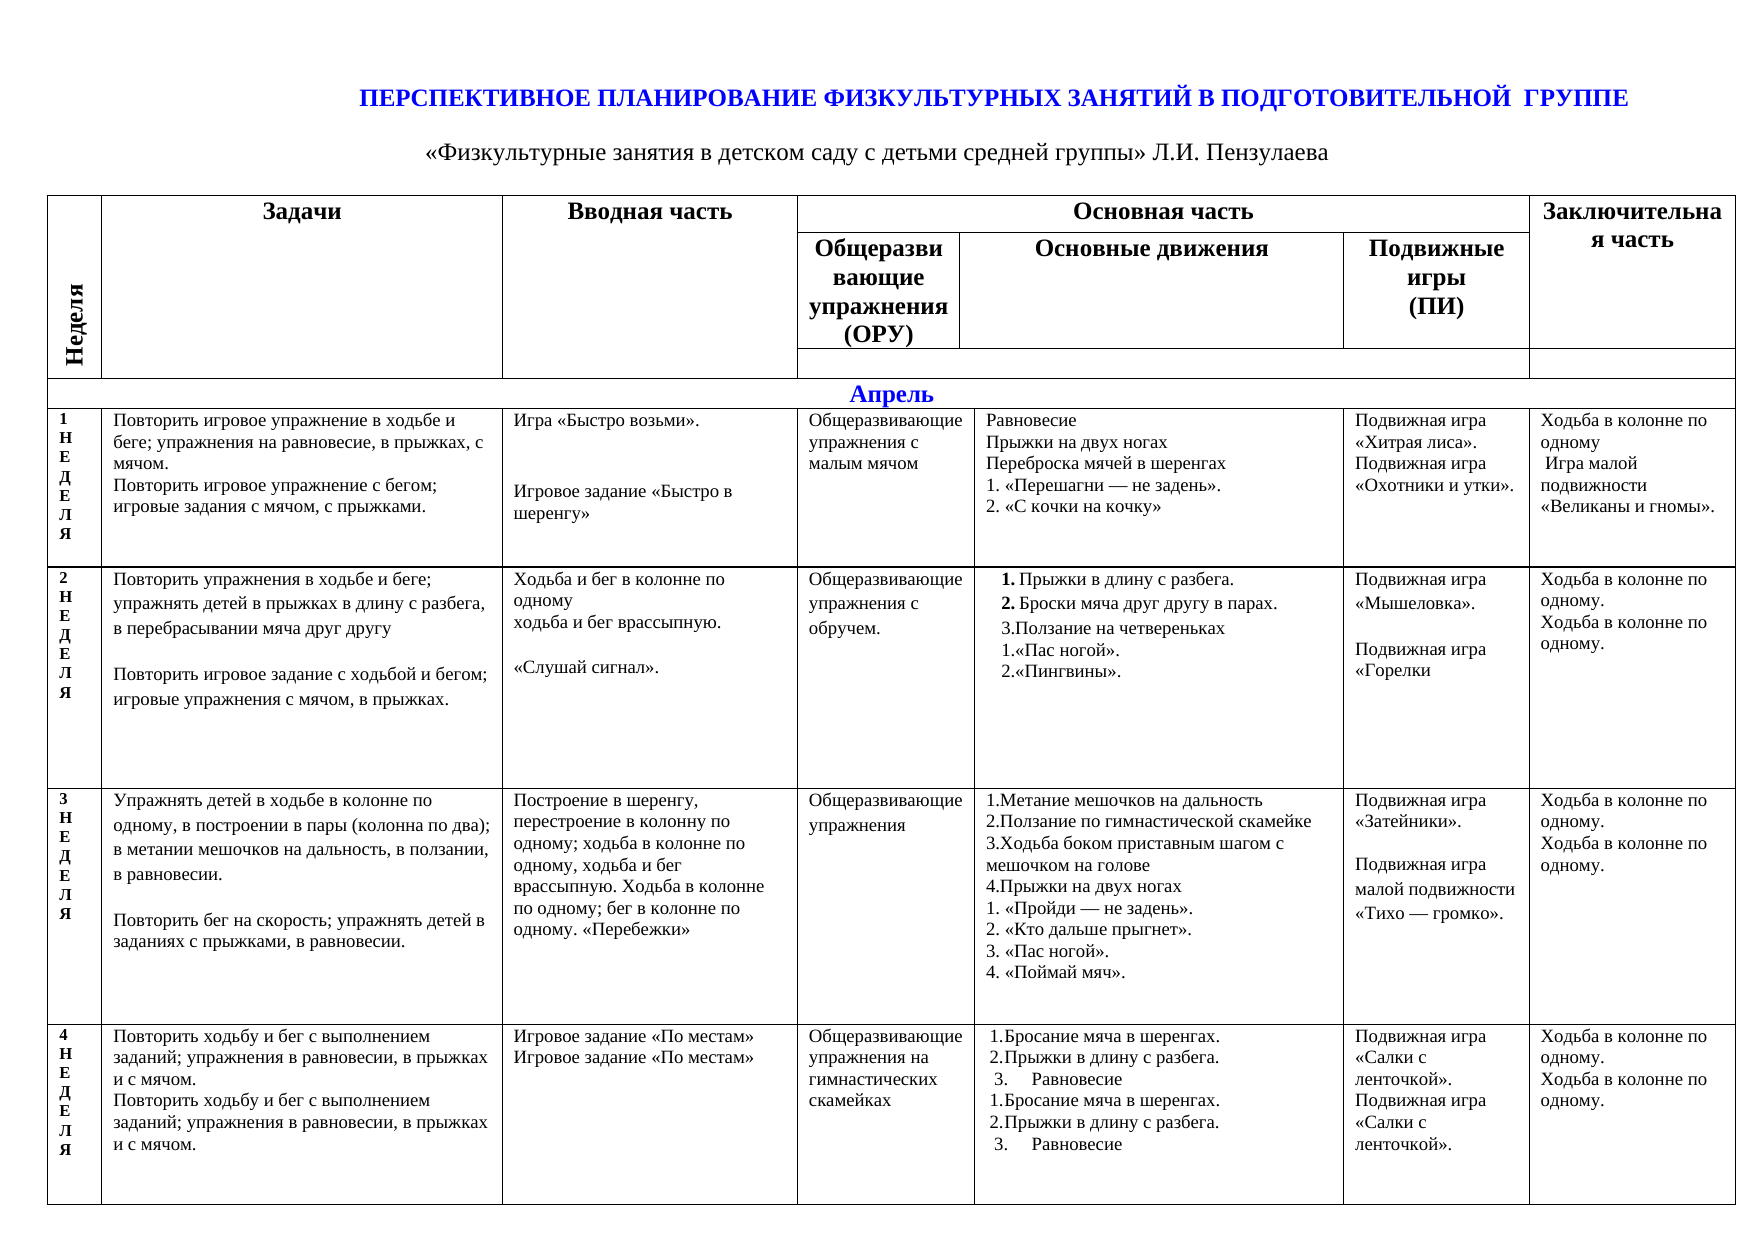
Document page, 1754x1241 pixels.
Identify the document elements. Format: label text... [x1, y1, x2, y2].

text «Физкультурные занятия в детском саду с детьми средней группы» Л.И. Пензулаева [59, 137, 1695, 166]
table_cell Апрель [48, 379, 1735, 408]
table_cell Подвижная игра «Салки с ленточкой». Подвижная игра «Салки с ленточкой». [1344, 1025, 1529, 1203]
table_header Задачи [102, 196, 502, 378]
table_cell 4 Н Е Д Е Л Я [48, 1025, 101, 1203]
table_cell Общеразвивающие упражнения с малым мячом [798, 409, 974, 566]
table_cell Повторить игровое упражнение в ходьбе и беге; упражнения на равновесие, в прыжках, с мячом. Повторить игровое упражнение с бегом; игровые задания с мячом, с прыжками. [102, 409, 502, 566]
table_cell Общеразвивающие упражнения (ОРУ) [798, 233, 959, 348]
table_cell Общеразвивающие упражнения [798, 789, 974, 1023]
table_header Заключительная часть [1530, 196, 1735, 348]
table_cell Подвижная игра «Хитрая лиса». Подвижная игра «Охотники и утки». [1344, 409, 1529, 566]
table_cell 1.Метание мешочков на дальность 2.Ползание по гимнастической скамейке 3.Ходьба боком приставным шагом с мешочком на голове 4.Прыжки на двух ногах 1. «Пройди — не задень». 2. «Кто дальше прыгнет». 3. «Пас ногой». 4. «Поймай мяч». [975, 789, 1343, 1023]
table_cell Повторить упражнения в ходьбе и беге; упражнять детей в прыжках в длину с разбега, в перебрасывании мяча друг другу Повторить игровое задание с ходьбой и бегом; игровые упражнения с мячом, в прыжках. [102, 568, 502, 788]
table_cell [798, 349, 1529, 378]
table_cell Основные движения [960, 233, 1343, 348]
table_cell Общеразвивающие упражнения на гимнастических скамейках [798, 1025, 974, 1203]
table_cell Упражнять детей в ходьбе в колонне по одному, в построении в пары (колонна по два); в метании мешочков на дальность, в ползании, в равновесии. Повторить бег на скорость; упражнять детей в заданиях с прыжками, в равновесии. [102, 789, 502, 1023]
table_cell Общеразвивающие упражнения с обручем. [798, 568, 974, 788]
table_cell Ходьба и бег в колонне по одному ходьба и бег врассыпную. «Слушай сигнал». [503, 568, 797, 788]
table_cell 2 Н Е Д Е Л Я [48, 568, 101, 788]
table_cell Игровое задание «По местам» Игровое задание «По местам» [503, 1025, 797, 1203]
table_header Основная часть [798, 196, 1529, 232]
table_cell Ходьба в колонне по одному Игра малой подвижности «Великаны и гномы». [1530, 409, 1735, 566]
table_cell Игра «Быстро возьми». Игровое задание «Быстро в шеренгу» [503, 409, 797, 566]
table_cell Равновесие Прыжки на двух ногах Переброска мячей в шеренгах 1. «Перешагни — не задень». 2. «С кочки на кочку» [975, 409, 1343, 566]
table_cell 1 Н Е Д Е Л Я [48, 409, 101, 566]
table_cell Повторить ходьбу и бег с выполнением заданий; упражнения в равновесии, в прыжках и с мячом. Повторить ходьбу и бег с выполнением заданий; упражнения в равновесии, в прыжках и с мячом. [102, 1025, 502, 1203]
table_cell Подвижные игры (ПИ) [1344, 233, 1529, 348]
table_cell Подвижная игра «Затейники». Подвижная игра малой подвижности «Тихо — громко». [1344, 789, 1529, 1023]
table_header Неделя [48, 196, 101, 378]
table_header Вводная часть [503, 196, 797, 378]
table_cell Ходьба в колонне по одному. Ходьба в колонне по одному. [1530, 789, 1735, 1023]
table_cell Построение в шеренгу, перестроение в колонну по одному; ходьба в колонне по одному, ходьба и бег врассыпную. Ходьба в колонне по одному; бег в колонне по одному. «Перебежки» [503, 789, 797, 1023]
table_cell Ходьба в колонне по одному. Ходьба в колонне по одному. [1530, 1025, 1735, 1203]
table_cell [1530, 349, 1735, 378]
text ПЕРСПЕКТИВНОЕ ПЛАНИРОВАНИЕ ФИЗКУЛЬТУРНЫХ ЗАНЯТИЙ В ПОДГОТОВИТЕЛЬНОЙ ГРУППЕ [59, 83, 1695, 112]
table_cell Ходьба в колонне по одному. Ходьба в колонне по одному. [1530, 568, 1735, 788]
table_cell 3 Н Е Д Е Л Я [48, 789, 101, 1023]
table_cell Подвижная игра «Мышеловка». Подвижная игра «Горелки [1344, 568, 1529, 788]
table_cell Бросание мяча в шеренгах. Прыжки в длину с разбега. 3. Равновесие Бросание мяча в шеренгах. Прыжки в длину с разбега. 3. Равновесие [975, 1025, 1343, 1203]
table_cell Прыжки в длину с разбега. Броски мяча друг другу в парах. 3.Ползание на четвереньках 1.«Пас ногой». 2.«Пингвины». [975, 568, 1343, 788]
